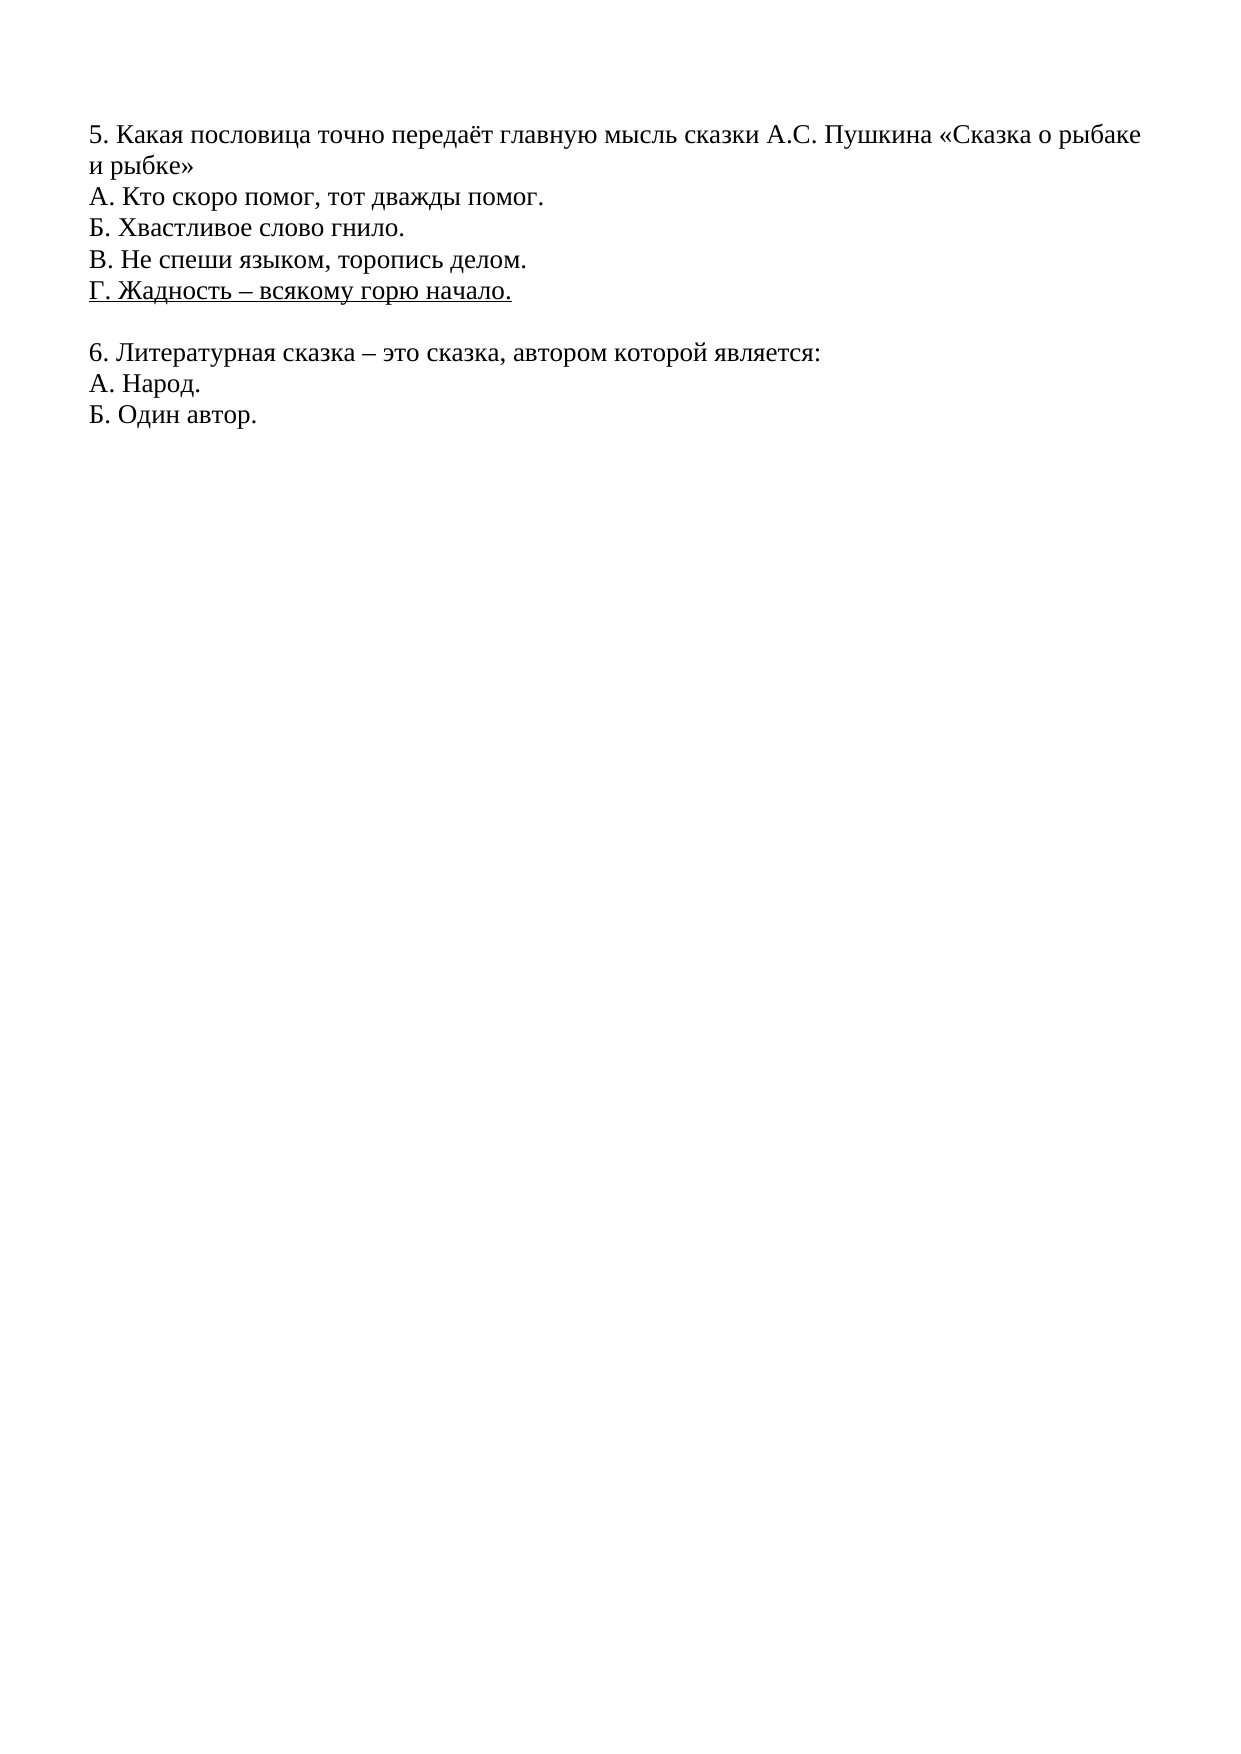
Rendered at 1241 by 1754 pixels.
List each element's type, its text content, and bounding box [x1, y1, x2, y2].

text 6. Литературная сказка – это сказка, автором которой является: [89, 336, 1152, 367]
text А. Народ. [89, 367, 1152, 398]
text Б. Хвастливое слово гнило. [89, 212, 1152, 243]
text В. Не спеши языком, торопись делом. [89, 243, 1152, 274]
text 5. Какая пословица точно передаёт главную мысль сказки А.С. Пушкина «Сказка о рыбаке и рыбке» [89, 118, 1152, 180]
text Б. Один автор. [89, 398, 1152, 429]
text Г. Жадность – всякому горю начало. [89, 274, 1152, 305]
text А. Кто скоро помог, тот дважды помог. [89, 180, 1152, 212]
